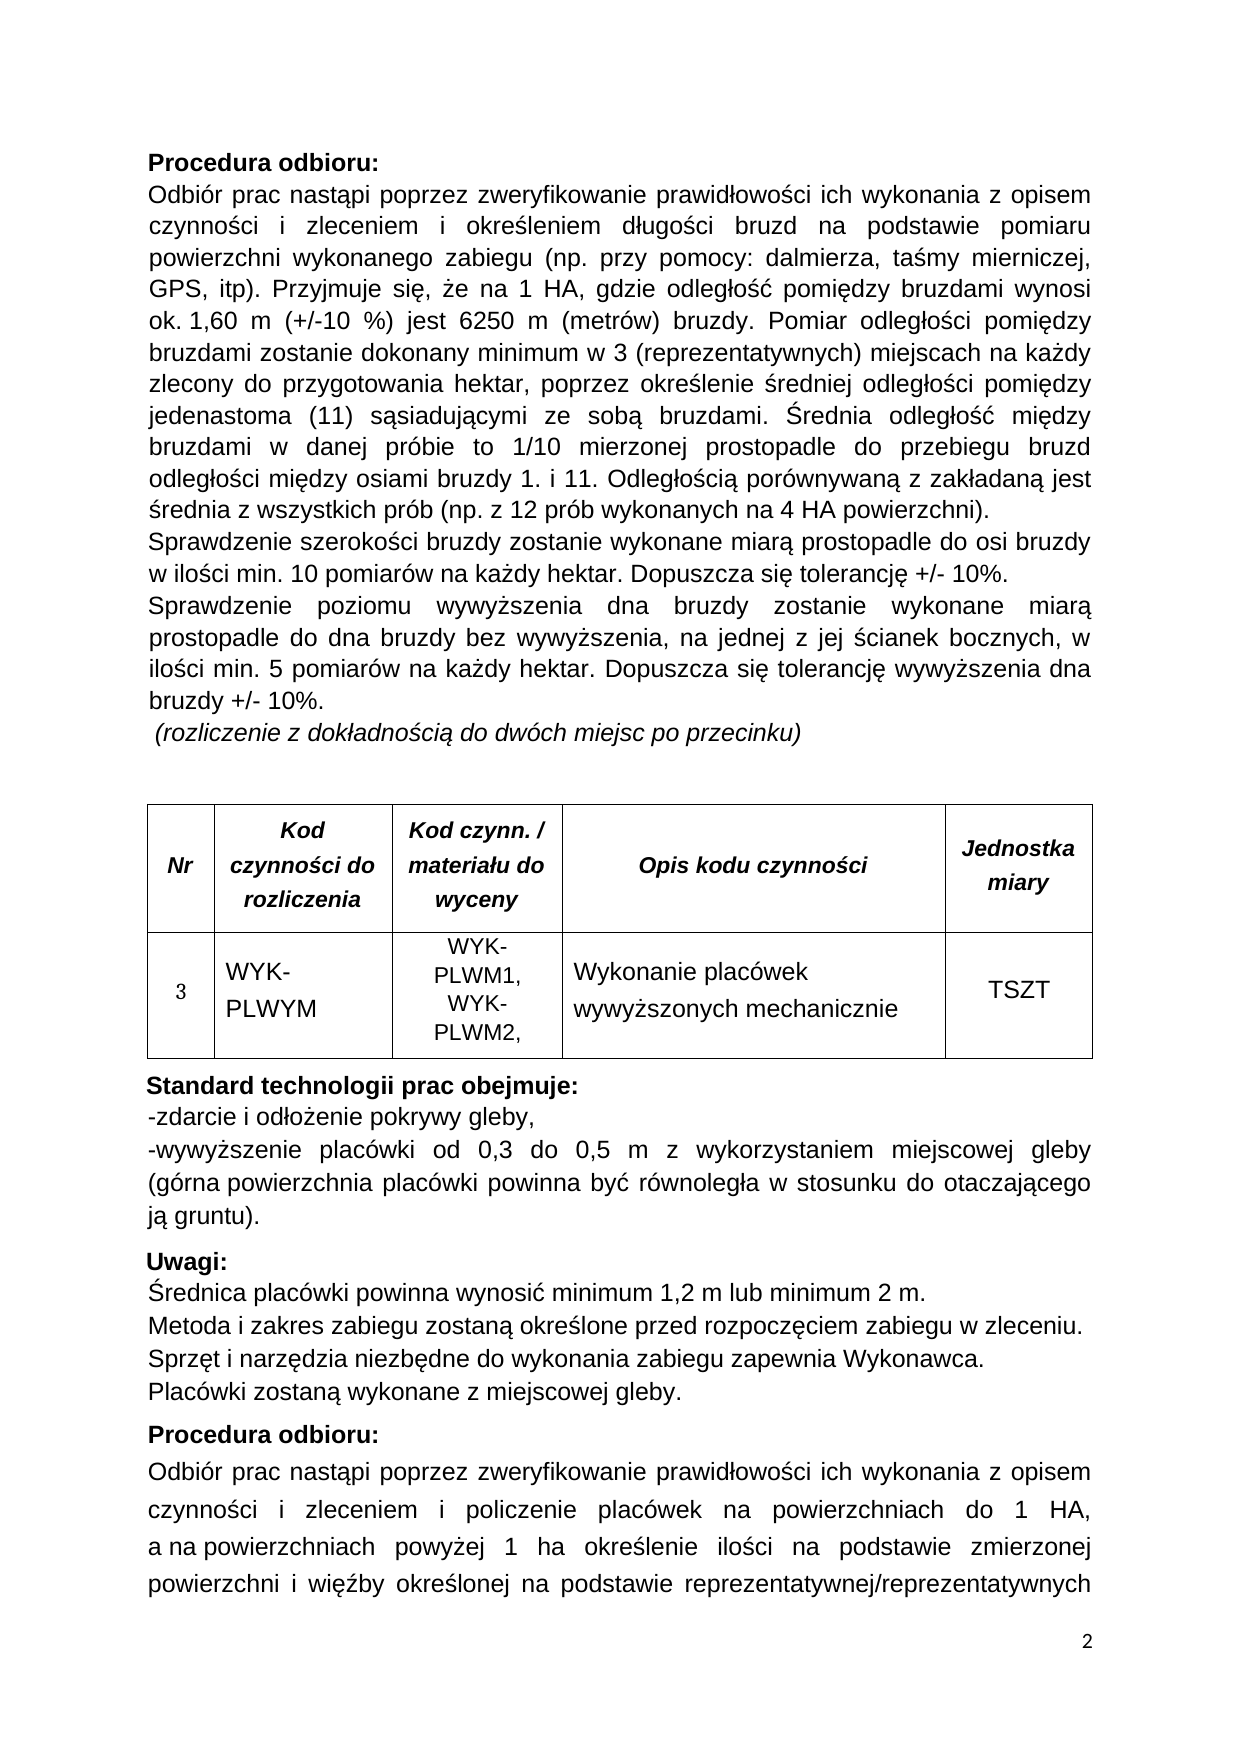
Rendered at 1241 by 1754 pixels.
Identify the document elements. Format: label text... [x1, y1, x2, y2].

table_cell TSZT [946, 933, 1092, 1058]
text Średnica placówki powinna wynosić minimum 1,2 m lub minimum 2 m. [148, 1278, 1093, 1307]
table_cell 3 [148, 933, 214, 1058]
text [148, 1457, 1093, 1598]
text Metoda i zakres zabiegu zostaną określone przed rozpoczęciem zabiegu w zleceniu. [148, 1311, 1093, 1339]
text Sprzęt i narzędzia niezbędne do wykonania zabiegu zapewnia Wykonawca. [148, 1344, 1093, 1373]
table_header Opis kodu czynności [563, 805, 945, 932]
text Procedura odbioru: [148, 1420, 1093, 1449]
text (rozliczenie z dokładnością do dwóch miejsc po przecinku) [148, 718, 1093, 747]
text Odbiór prac nastąpi poprzez zweryfikowanie prawidłowości ich wykonania z opisem czynności i zleceniem i określeniem długości bruzd na podstawie pomiaru powierzchni wykonanego zabiegu (np. przy pomocy: dalmierza, taśmy mierniczej, GPS, itp). Przyjmuje się, że na 1 HA, gdzie odległość pomiędzy bruzdami wynosi ok. 1,60 m (+/-10 %) jest 6250 m (metrów) bruzdy. Pomiar odległości pomiędzy bruzdami zostanie dokonany minimum w 3 (reprezentatywnych) miejscach na każdy zlecony do przygotowania hektar, poprzez określenie średniej odległości pomiędzy jedenastoma (11) sąsiadującymi ze sobą bruzdami. Średnia odległość między bruzdami w danej próbie to 1/10 mierzonej prostopadle do przebiegu bruzd odległości między osiami bruzdy 1. i 11. Odległością porównywaną z zakładaną jest średnia z wszystkich prób (np. z 12 prób wykonanych na 4 HA powierzchni). [148, 180, 1093, 524]
table_header Nr [148, 805, 214, 932]
table_header Jednostka miary [946, 805, 1092, 932]
table_header Kod czynności do rozliczenia [215, 805, 392, 932]
text -zdarcie i odłożenie pokrywy gleby, [148, 1102, 1093, 1131]
table_cell Wykonanie placówek wywyższonych mechanicznie [563, 933, 945, 1058]
text Uwagi: [146, 1247, 1093, 1276]
table_cell WYK-PLWYM [215, 933, 392, 1058]
text Placówki zostaną wykonane z miejscowej gleby. [148, 1377, 1093, 1406]
text -wywyższenie placówki od 0,3 do 0,5 m z wykorzystaniem miejscowej gleby (górna powierzchnia placówki powinna być równoległa w stosunku do otaczającego ją gruntu). [148, 1135, 1093, 1230]
text Sprawdzenie poziomu wywyższenia dna bruzdy zostanie wykonane miarą prostopadle do dna bruzdy bez wywyższenia, na jednej z jej ścianek bocznych, w ilości min. 5 pomiarów na każdy hektar. Dopuszcza się tolerancję wywyższenia dna bruzdy +/- 10%. [148, 591, 1093, 714]
text Procedura odbioru: [148, 148, 1093, 176]
text Standard technologii prac obejmuje: [146, 1071, 1093, 1100]
text Sprawdzenie szerokości bruzdy zostanie wykonane miarą prostopadle do osi bruzdy w ilości min. 10 pomiarów na każdy hektar. Dopuszcza się tolerancję +/- 10%. [148, 527, 1093, 588]
table_header Kod czynn. / materiału do wyceny [393, 805, 562, 932]
table_cell WYK-PLWM1, WYK-PLWM2, [393, 933, 562, 1058]
